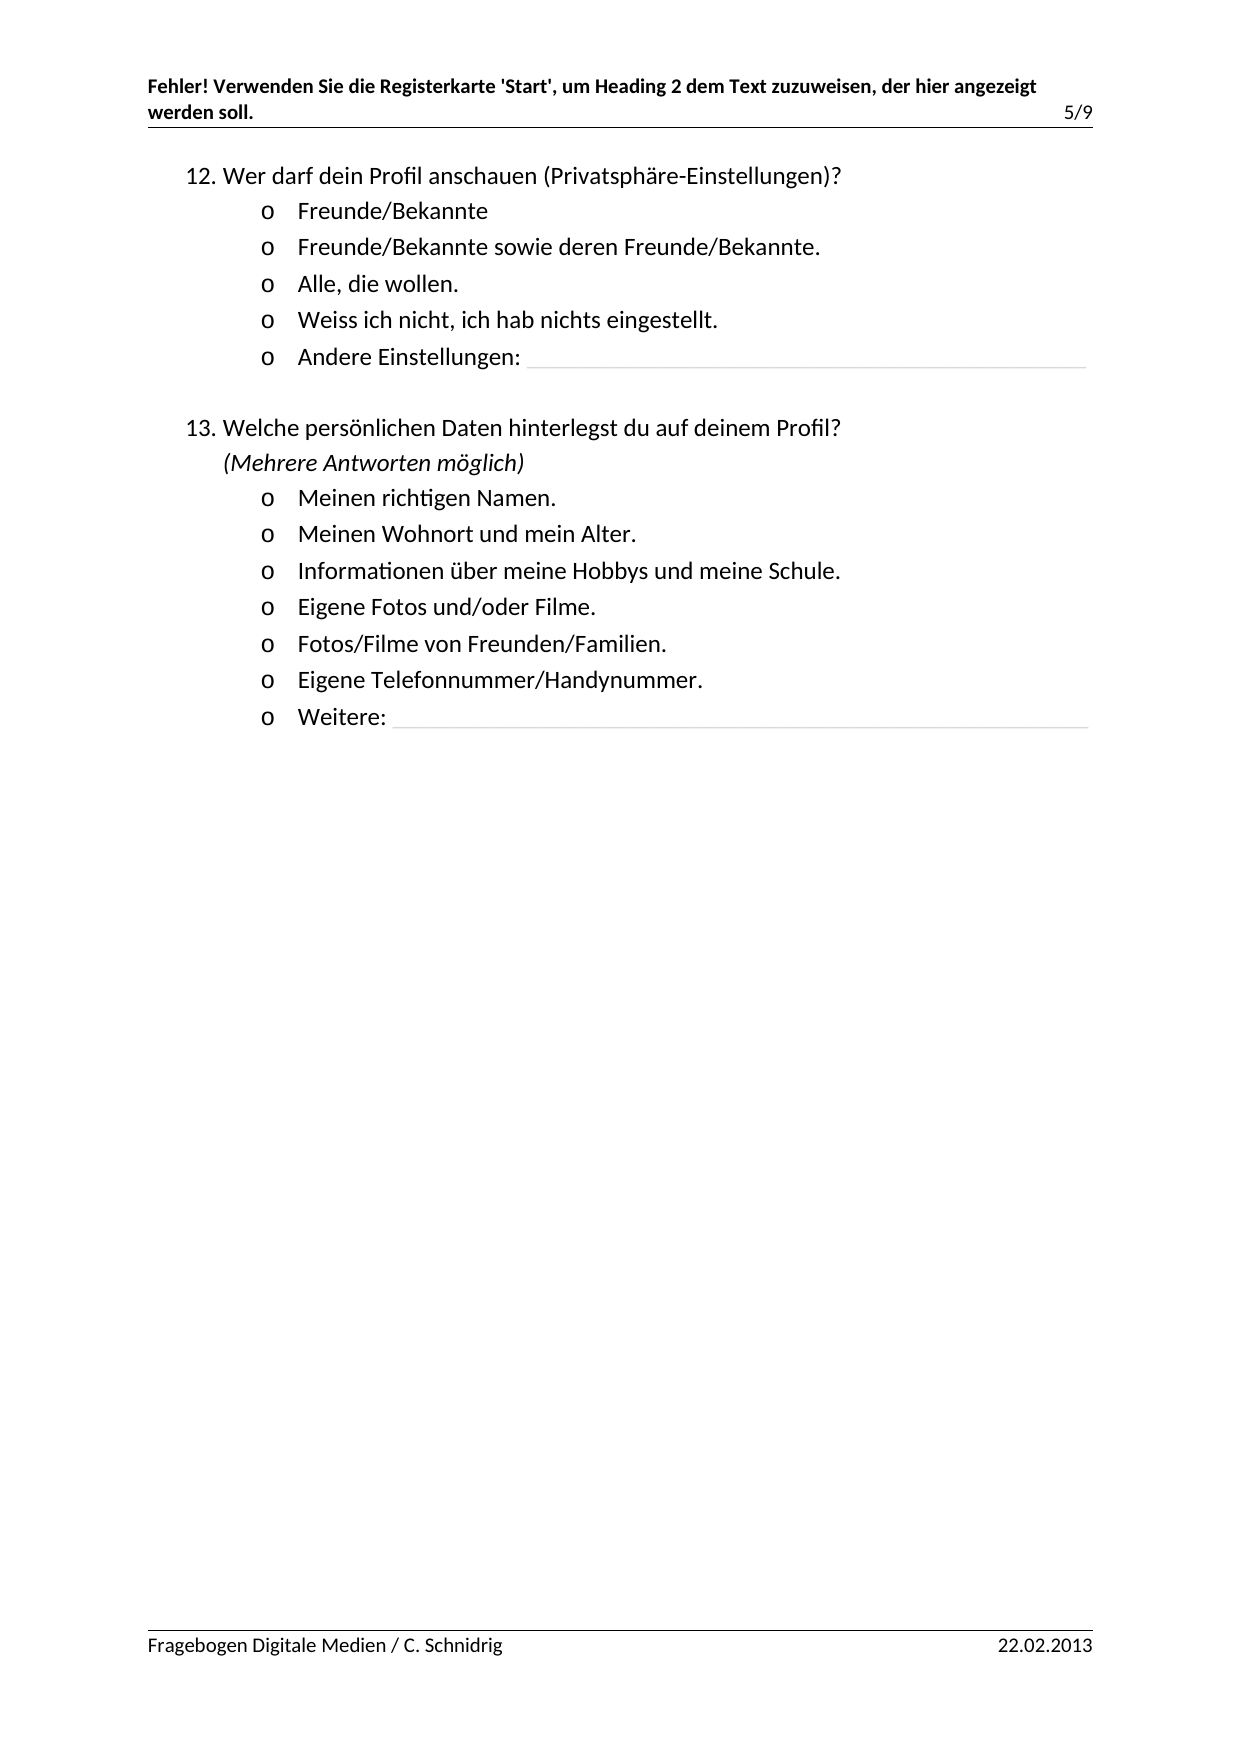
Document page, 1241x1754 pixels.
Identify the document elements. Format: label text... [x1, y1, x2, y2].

list Weiss ich nicht, ich hab nichts eingestellt. [260, 304, 1093, 336]
list Alle, die wollen. [260, 268, 1093, 299]
list Welche persönlichen Daten hinterlegst du auf deinem Profil? (Mehrere Antworten möglich) [185, 412, 1093, 478]
list Meinen Wohnort und mein Alter. [260, 519, 1093, 550]
list Informationen über meine Hobbys und meine Schule. [260, 555, 1093, 587]
list Fotos/Filme von Freunden/Familien. [260, 628, 1093, 660]
list Eigene Fotos und/oder Filme. [260, 592, 1093, 623]
list Meinen richtigen Namen. [260, 482, 1093, 514]
list Andere Einstellungen: _____________________________________________ [260, 341, 1093, 372]
list Wer darf dein Profil anschauen (Privatsphäre-Einstellungen)? [185, 160, 1093, 190]
list Eigene Telefonnummer/Handynummer. [260, 664, 1093, 696]
list Freunde/Bekannte [260, 195, 1093, 227]
list Weitere: ________________________________________________________ [260, 701, 1093, 733]
list Freunde/Bekannte sowie deren Freunde/Bekannte. [260, 231, 1093, 263]
